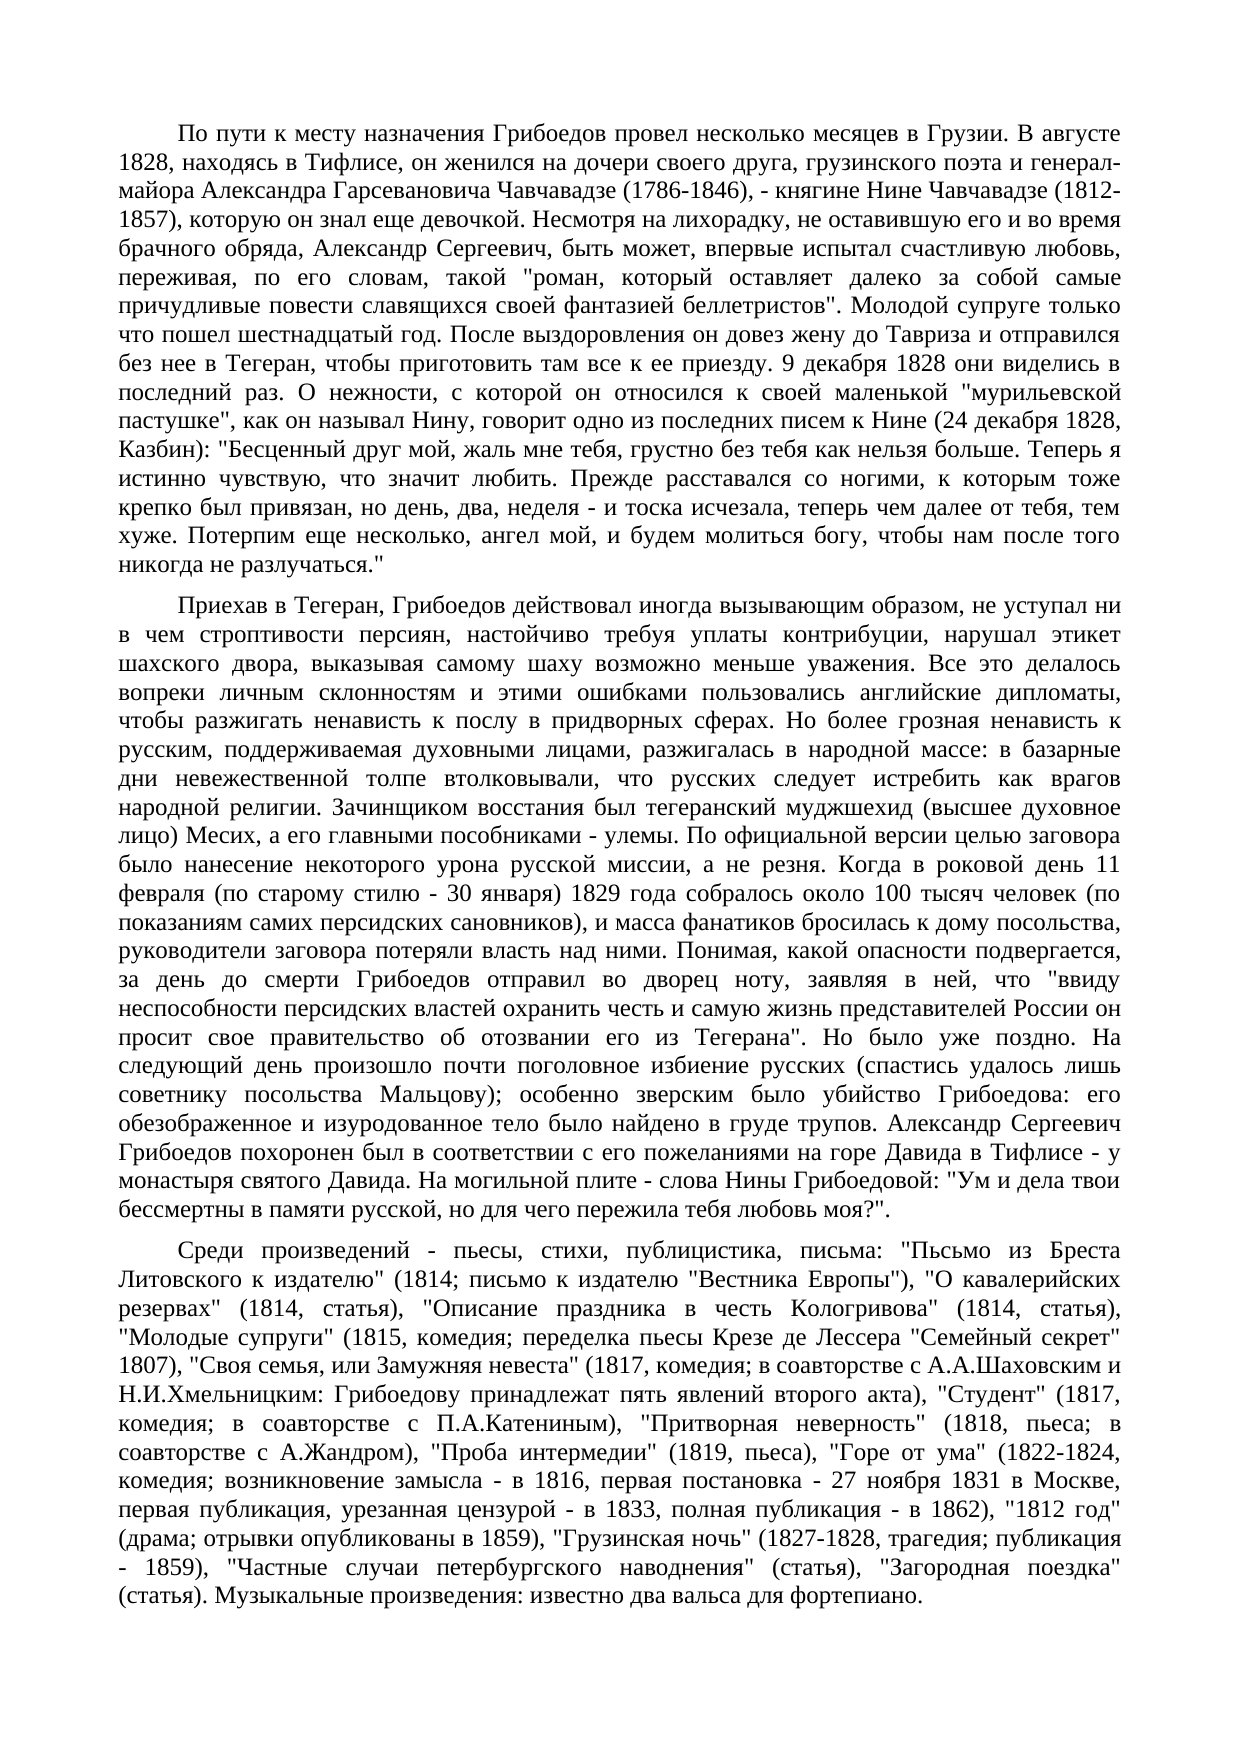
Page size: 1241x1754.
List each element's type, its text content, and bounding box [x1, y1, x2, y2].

text Приехав в Тегеран, Грибоедов действовал иногда вызывающим образом, не уступал ни в чем строптивости персиян, настойчиво требуя уплаты контрибуции, нарушал этикет шахского двора, выказывая самому шаху возможно меньше уважения. Все это делалось вопреки личным склонностям и этими ошибками пользовались английские дипломаты, чтобы разжигать ненависть к послу в придворных сферах. Но более грозная ненависть к русским, поддерживаемая духовными лицами, разжигалась в народной массе: в базарные дни невежественной толпе втолковывали, что русских следует истребить как врагов народной религии. Зачинщиком восстания был тегеранский муджшехид (высшее духовное лицо) Месих, а его главными пособниками - улемы. По официальной версии целью заговора было нанесение некоторого урона русской миссии, а не резня. Когда в роковой день 11 февраля (по старому стилю - 30 января) 1829 года собралось около 100 тысяч человек (по показаниям самих персидских сановников), и масса фанатиков бросилась к дому посольства, руководители заговора потеряли власть над ними. Понимая, какой опасности подвергается, за день до смерти Грибоедов отправил во дворец ноту, заявляя в ней, что "ввиду неспособности персидских властей охранить честь и самую жизнь представителей России он просит свое правительство об отозвании его из Тегерана". Но было уже поздно. На следующий день произошло почти поголовное избиение русских (спастись удалось лишь советнику посольства Мальцову); особенно зверским было убийство Грибоедова: его обезображенное и изуродованное тело было найдено в груде трупов. Александр Сергеевич Грибоедов похоронен был в соответствии с его пожеланиями на горе Давида в Тифлисе - у монастыря святого Давида. На могильной плите - слова Нины Грибоедовой: "Ум и дела твои бессмертны в памяти русской, но для чего пережила тебя любовь моя?". [118, 591, 1122, 1223]
text Среди произведений - пьесы, стихи, публицистика, письма: "Пьсьмо из Бреста Литовского к издателю" (1814; письмо к издателю "Вестника Европы"), "О кавалерийских резервах" (1814, статья), "Описание праздника в честь Кологривова" (1814, статья), "Молодые супруги" (1815, комедия; переделка пьесы Крезе де Лессера "Семейный секрет" 1807), "Своя семья, или Замужняя невеста" (1817, комедия; в соавторстве с А.А.Шаховским и Н.И.Хмельницким: Грибоедову принадлежат пять явлений второго акта), "Студент" (1817, комедия; в соавторстве с П.А.Катениным), "Притворная неверность" (1818, пьеса; в соавторстве с А.Жандром), "Проба интермедии" (1819, пьеса), "Горе от ума" (1822-1824, комедия; возникновение замысла - в 1816, первая постановка - 27 ноября 1831 в Москве, первая публикация, урезанная цензурой - в 1833, полная публикация - в 1862), "1812 год" (драма; отрывки опубликованы в 1859), "Грузинская ночь" (1827-1828, трагедия; публикация - 1859), "Частные случаи петербургского наводнения" (статья), "Загородная поездка" (статья). Музыкальные произведения: известно два вальса для фортепиано. [118, 1236, 1122, 1609]
text По пути к месту назначения Грибоедов провел несколько месяцев в Грузии. В августе 1828, находясь в Тифлисе, он женился на дочери своего друга, грузинского поэта и генерал-майора Александра Гарсевановича Чавчавадзе (1786-1846), - княгине Нине Чавчавадзе (1812-1857), которую он знал еще девочкой. Несмотря на лихорадку, не оставившую его и во время брачного обряда, Александр Сергеевич, быть может, впервые испытал счастливую любовь, переживая, по его словам, такой "роман, который оставляет далеко за собой самые причудливые повести славящихся своей фантазией беллетристов". Молодой супруге только что пошел шестнадцатый год. После выздоровления он довез жену до Тавриза и отправился без нее в Тегеран, чтобы приготовить там все к ее приезду. 9 декабря 1828 они виделись в последний раз. О нежности, с которой он относился к своей маленькой "мурильевской пастушке", как он называл Нину, говорит одно из последних писем к Нине (24 декабря 1828, Казбин): "Бесценный друг мой, жаль мне тебя, грустно без тебя как нельзя больше. Теперь я истинно чувствую, что значит любить. Прежде расставался со ногими, к которым тоже крепко был привязан, но день, два, неделя - и тоска исчезала, теперь чем далее от тебя, тем хуже. Потерпим еще несколько, ангел мой, и будем молиться богу, чтобы нам после того никогда не разлучаться." [118, 118, 1122, 578]
